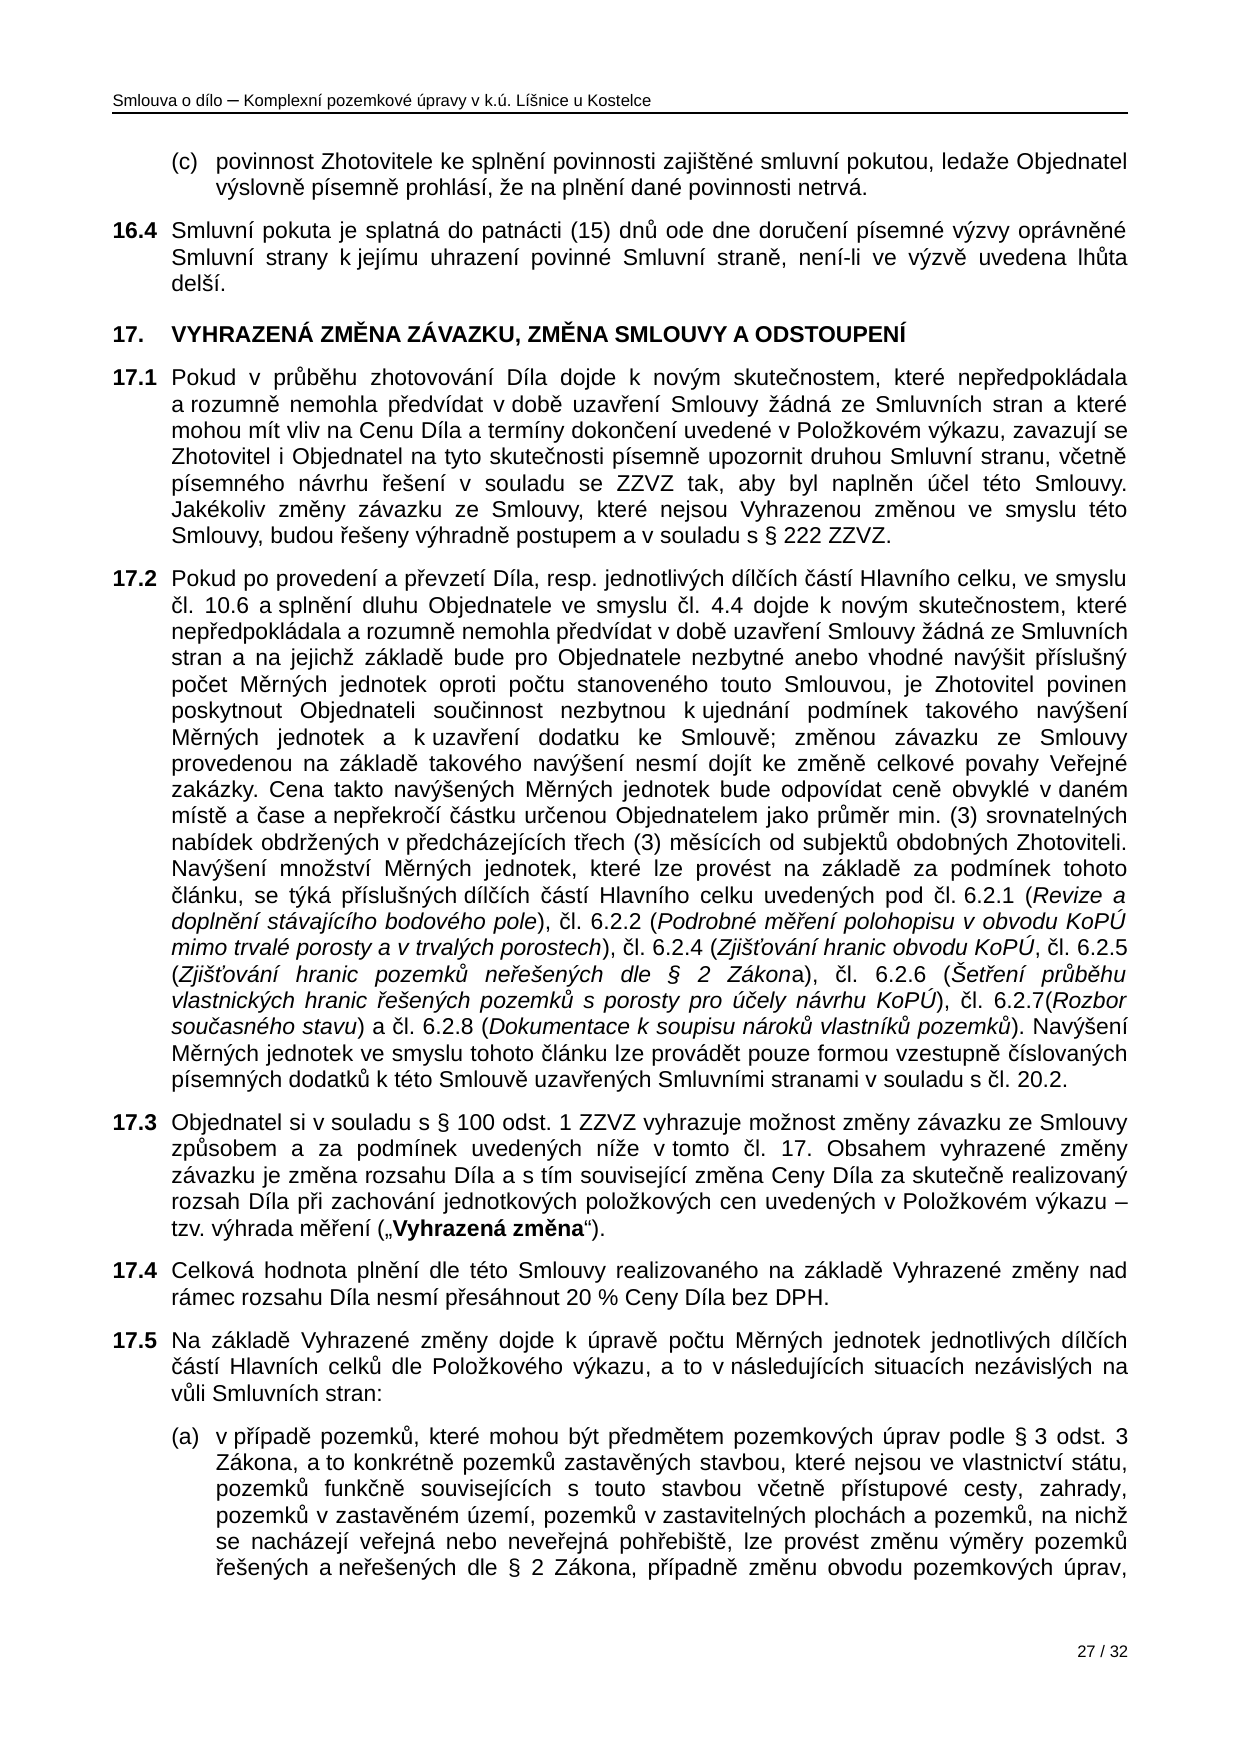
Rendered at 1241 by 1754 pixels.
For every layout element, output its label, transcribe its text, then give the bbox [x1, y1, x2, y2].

text Smluvní pokuta je splatná do patnácti (15) dnů ode dne doručení písemné výzvy oprávněné Smluvní strany k jejímu uhrazení povinné Smluvní straně, není-li ve výzvě uvedena lhůta delší. [112, 217, 1128, 296]
text Celková hodnota plnění dle této Smlouvy realizovaného na základě Vyhrazené změny nad rámec rozsahu Díla nesmí přesáhnout 20 % Ceny Díla bez DPH. [112, 1257, 1128, 1310]
text Na základě Vyhrazené změny dojde k úpravě počtu Měrných jednotek jednotlivých dílčích částí Hlavních celků dle Položkového výkazu, a to v následujících situacích nezávislých na vůli Smluvních stran: [112, 1327, 1128, 1406]
text Vyhrazená změna závazku, změna smlouvy a odstoupení [112, 321, 1128, 347]
list povinnost Zhotovitele ke splnění povinnosti zajištěné smluvní pokutou, ledaže Objednatel výslovně písemně prohlásí, že na plnění dané povinnosti netrvá. [171, 148, 1128, 200]
text Pokud v průběhu zhotovování Díla dojde k novým skutečnostem, které nepředpokládala a rozumně nemohla předvídat v době uzavření Smlouvy žádná ze Smluvních stran a které mohou mít vliv na Cenu Díla a termíny dokončení uvedené v Položkovém výkazu, zavazují se Zhotovitel i Objednatel na tyto skutečnosti písemně upozornit druhou Smluvní stranu, včetně písemného návrhu řešení v souladu se ZZVZ tak, aby byl naplněn účel této Smlouvy. Jakékoliv změny závazku ze Smlouvy, které nejsou Vyhrazenou změnou ve smyslu této Smlouvy, budou řešeny výhradně postupem a v souladu s § 222 ZZVZ. [112, 364, 1128, 549]
text Objednatel si v souladu s § 100 odst. 1 ZZVZ vyhrazuje možnost změny závazku ze Smlouvy způsobem a za podmínek uvedených níže v tomto čl. 17. Obsahem vyhrazené změny závazku je změna rozsahu Díla a s tím související změna Ceny Díla za skutečně realizovaný rozsah Díla při zachování jednotkových položkových cen uvedených v Položkovém výkazu – tzv. výhrada měření („Vyhrazená změna“). [112, 1109, 1128, 1241]
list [171, 1423, 1128, 1581]
text Pokud po provedení a převzetí Díla, resp. jednotlivých dílčích částí Hlavního celku, ve smyslu čl. 10.6 a splnění dluhu Objednatele ve smyslu čl. 4.4 dojde k novým skutečnostem, které nepředpokládala a rozumně nemohla předvídat v době uzavření Smlouvy žádná ze Smluvních stran a na jejichž základě bude pro Objednatele nezbytné anebo vhodné navýšit příslušný počet Měrných jednotek oproti počtu stanoveného touto Smlouvou, je Zhotovitel povinen poskytnout Objednateli součinnost nezbytnou k ujednání podmínek takového navýšení Měrných jednotek a k uzavření dodatku ke Smlouvě; změnou závazku ze Smlouvy provedenou na základě takového navýšení nesmí dojít ke změně celkové povahy Veřejné zakázky. Cena takto navýšených Měrných jednotek bude odpovídat ceně obvyklé v daném místě a čase a nepřekročí částku určenou Objednatelem jako průměr min. (3) srovnatelných nabídek obdržených v předcházejících třech (3) měsících od subjektů obdobných Zhotoviteli. Navýšení množství Měrných jednotek, které lze provést na základě za podmínek tohoto článku, se týká příslušných dílčích částí Hlavního celku uvedených pod čl. 6.2.1 (Revize a doplnění stávajícího bodového pole), čl. 6.2.2 (Podrobné měření polohopisu v obvodu KoPÚ mimo trvalé porosty a v trvalých porostech), čl. 6.2.4 (Zjišťování hranic obvodu KoPÚ, čl. 6.2.5 (Zjišťování hranic pozemků neřešených dle § 2 Zákona), čl. 6.2.6 (Šetření průběhu vlastnických hranic řešených pozemků s porosty pro účely návrhu KoPÚ), čl. 6.2.7(Rozbor současného stavu) a čl. 6.2.8 (Dokumentace k soupisu nároků vlastníků pozemků). Navýšení Měrných jednotek ve smyslu tohoto článku lze provádět pouze formou vzestupně číslovaných písemných dodatků k této Smlouvě uzavřených Smluvními stranami v souladu s čl. 20.2. [112, 565, 1128, 1092]
